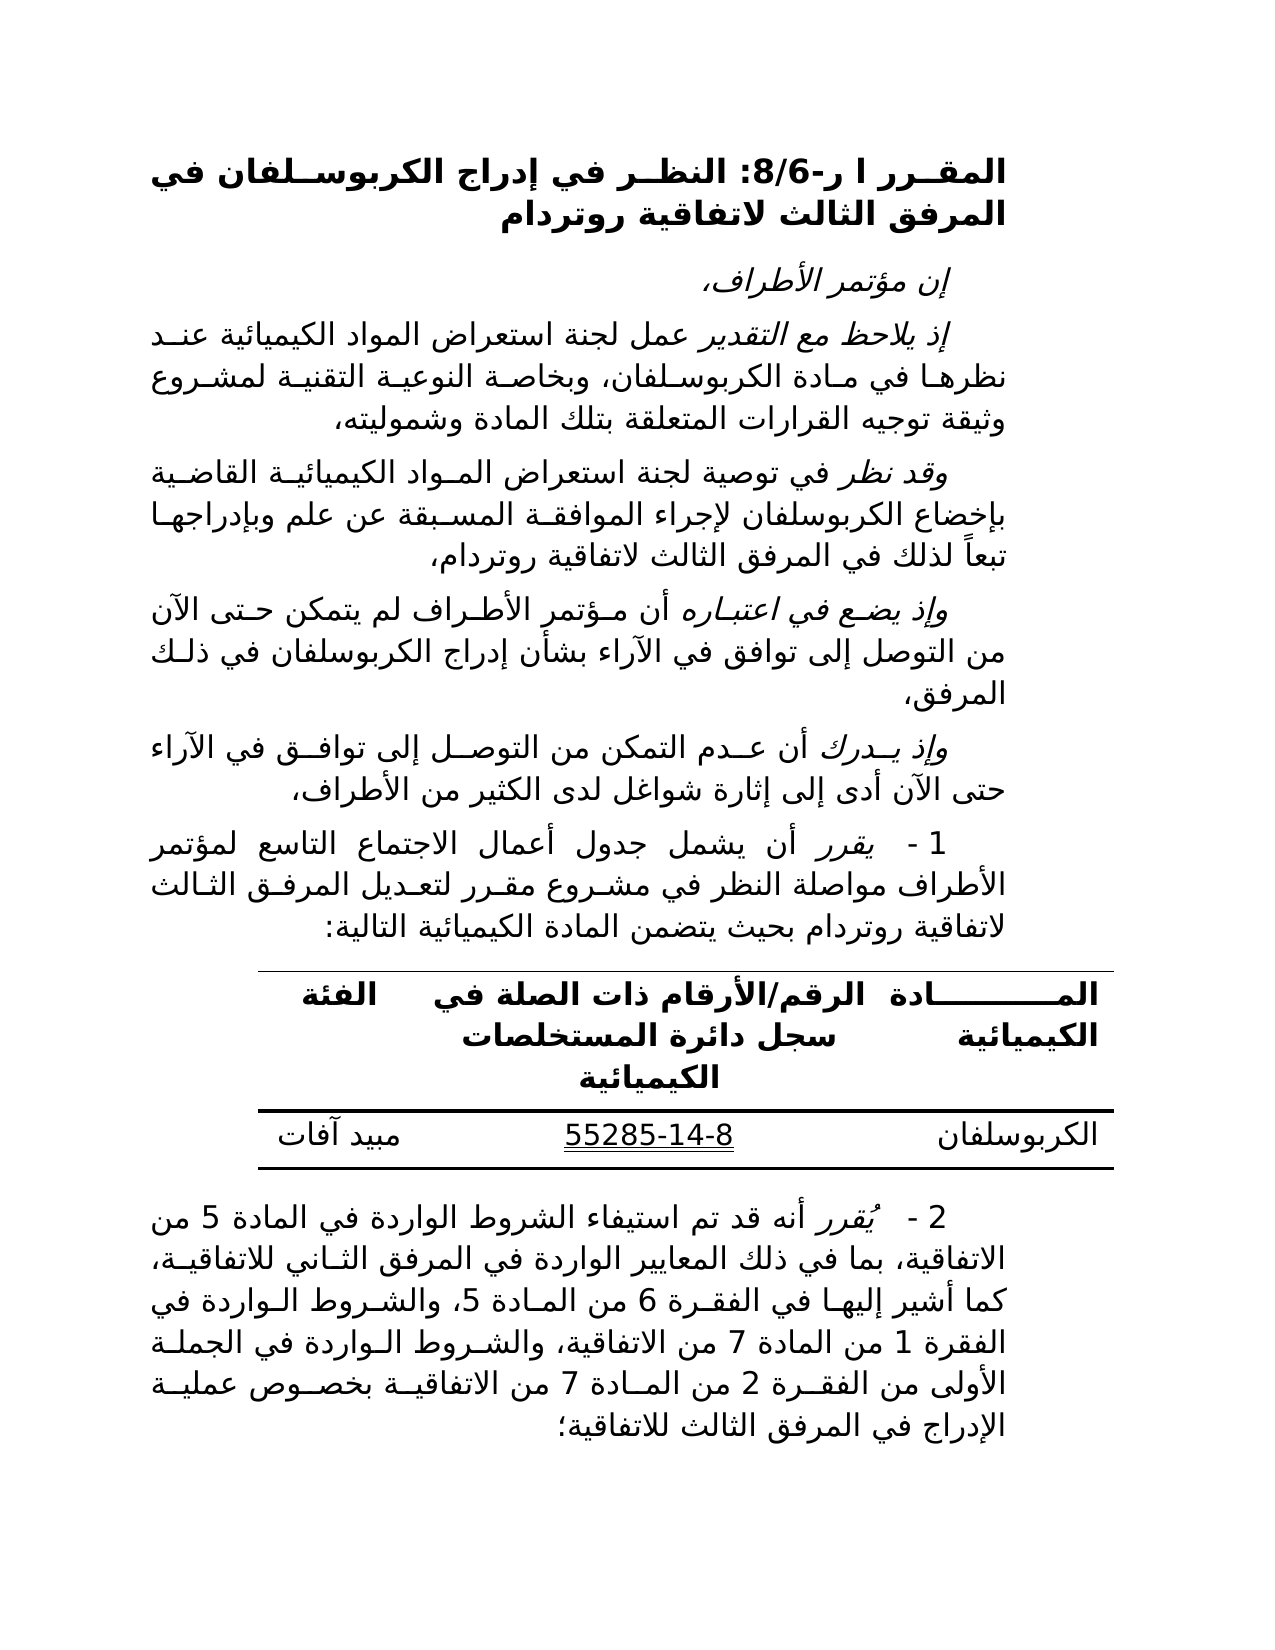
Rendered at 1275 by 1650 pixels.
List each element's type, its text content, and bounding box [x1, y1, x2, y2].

table_header الفئة [258, 972, 420, 1109]
table_cell 55285-14-8 [420, 1113, 878, 1167]
text إن مؤتمر الأطراف، [150, 258, 1007, 300]
text إذ يلاحظ مع التقدير عمل لجنة استعراض المواد الكيميائية عند نظرها في مادة الكربوسلفان، وبخاصة النوعية التقنية لمشروع وثيقة توجيه القرارات المتعلقة بتلك المادة وشموليته، [150, 312, 1007, 437]
table_cell الكربوسلفان [878, 1113, 1114, 1167]
text وقد نظر في توصية لجنة استعراض المواد الكيميائية القاضية بإخضاع الكربوسلفان لإجراء الموافقة المسبقة عن علم وبإدراجها تبعاً لذلك في المرفق الثالث لاتفاقية روتردام، [150, 450, 1007, 575]
text وإذ يدرك أن عدم التمكن من التوصل إلى توافق في الآراء حتى الآن أدى إلى إثارة شواغل لدى الكثير من الأطراف، [150, 725, 1007, 808]
list المقرر ا ر-8/6: النظر في إدراج الكربوسلفان في المرفق الثالث لاتفاقية روتردام [150, 150, 1007, 233]
list 2 - يُقرر أنه قد تم استيفاء الشروط الواردة في المادة 5 من الاتفاقية، بما في ذلك المعايير الواردة في المرفق الثاني للاتفاقية، كما أشير إليها في الفقرة 6 من المادة 5، والشروط الواردة في الفقرة 1 من المادة 7 من الاتفاقية، والشروط الواردة في الجملة الأولى من الفقرة 2 من المادة 7 من الاتفاقية بخصوص عملية الإدراج في المرفق الثالث للاتفاقية؛ [150, 1195, 1007, 1445]
table_header الرقم/الأرقام ذات الصلة في سجل دائرة المستخلصات الكيميائية [420, 972, 878, 1109]
text 1 - يقرر أن يشمل جدول أعمال الاجتماع التاسع لمؤتمر الأطراف مواصلة النظر في مشروع مقرر لتعديل المرفق الثالث لاتفاقية روتردام بحيث يتضمن المادة الكيميائية التالية: [150, 821, 1007, 946]
table_header المادة الكيميائية [878, 972, 1114, 1109]
table_cell مبيد آفات [258, 1113, 420, 1167]
text وإذ يضع في اعتباره أن مؤتمر الأطراف لم يتمكن حتى الآن من التوصل إلى توافق في الآراء بشأن إدراج الكربوسلفان في ذلك المرفق، [150, 587, 1007, 712]
